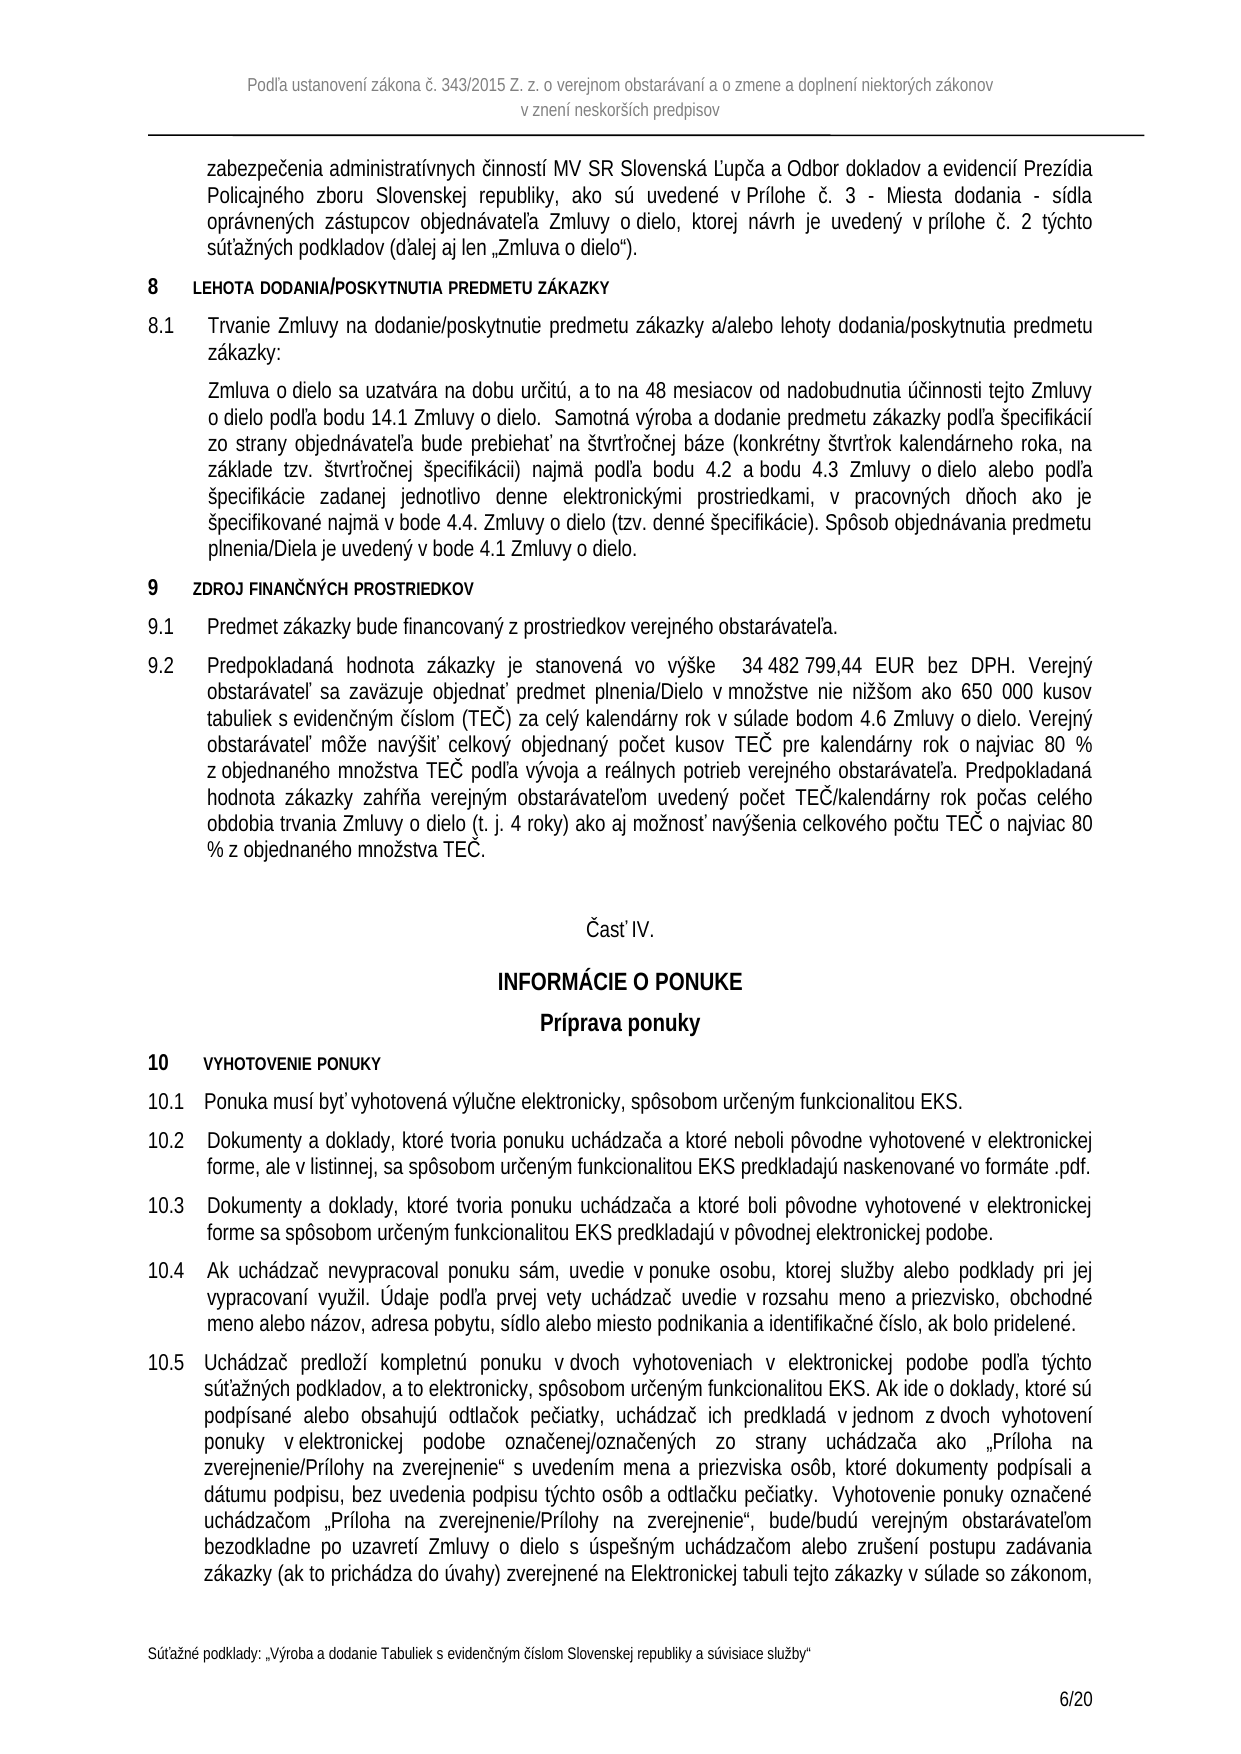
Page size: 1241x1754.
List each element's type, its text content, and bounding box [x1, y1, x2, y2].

list Predpokladaná hodnota zákazky je stanovená vo výške 34 482 799,44 EUR bez DPH. Verejný obstarávateľ sa zaväzuje objednať predmet plnenia/Dielo v množstve nie nižšom ako 650 000 kusov tabuliek s evidenčným číslom (TEČ) za celý kalendárny rok v súlade bodom 4.6 Zmluvy o dielo. Verejný obstarávateľ môže navýšiť celkový objednaný počet kusov TEČ pre kalendárny rok o najviac 80 % z objednaného množstva TEČ podľa vývoja a reálnych potrieb verejného obstarávateľa. Predpokladaná hodnota zákazky zahŕňa verejným obstarávateľom uvedený počet TEČ/kalendárny rok počas celého obdobia trvania Zmluvy o dielo (t. j. 4 roky) ako aj možnosť navýšenia celkového počtu TEČ o najviac 80 % z objednaného množstva TEČ. [148, 652, 1092, 863]
text Časť IV. [148, 916, 1092, 942]
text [207, 155, 1092, 261]
title Dokumenty a doklady, ktoré tvoria ponuku uchádzača a ktoré boli pôvodne vyhotovené v elektronickej forme sa spôsobom určeným funkcionalitou EKS predkladajú v pôvodnej elektronickej podobe. [148, 1192, 1092, 1245]
list Príprava ponuky [148, 1008, 1092, 1037]
list Trvanie Zmluvy na dodanie/poskytnutie predmetu zákazky a/alebo lehoty dodania/poskytnutia predmetu zákazky: [148, 312, 1092, 365]
title Ak uchádzač nevypracoval ponuku sám, uvedie v ponuke osobu, ktorej služby alebo podklady pri jej vypracovaní využil. Údaje podľa prvej vety uchádzač uvedie v rozsahu meno a priezvisko, obchodné meno alebo názov, adresa pobytu, sídlo alebo miesto podnikania a identifikačné číslo, ak bolo pridelené. [148, 1257, 1092, 1336]
list Predmet zákazky bude financovaný z prostriedkov verejného obstarávateľa. [148, 613, 1092, 639]
list zdroj finančných prostriedkov [148, 574, 1092, 601]
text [148, 1349, 1092, 1586]
text Zmluva o dielo sa uzatvára na dobu určitú, a to na 48 mesiacov od nadobudnutia účinnosti tejto Zmluvy o dielo podľa bodu 14.1 Zmluvy o dielo. Samotná výroba a dodanie predmetu zákazky podľa špecifikácií zo strany objednávateľa bude prebiehať na štvrťročnej báze (konkrétny štvrťrok kalendárneho roka, na základe tzv. štvrťročnej špecifikácii) najmä podľa bodu 4.2 a bodu 4.3 Zmluvy o dielo alebo podľa špecifikácie zadanej jednotlivo denne elektronickými prostriedkami, v pracovných dňoch ako je špecifikované najmä v bode 4.4. Zmluvy o dielo (tzv. denné špecifikácie). Spôsob objednávania predmetu plnenia/Diela je uvedený v bode 4.1 Zmluvy o dielo. [208, 377, 1092, 562]
title Dokumenty a doklady, ktoré tvoria ponuku uchádzača a ktoré neboli pôvodne vyhotovené v elektronickej forme, ale v listinnej, sa spôsobom určeným funkcionalitou EKS predkladajú naskenované vo formáte .pdf. [148, 1127, 1092, 1179]
list vyhotovenie ponuky [148, 1049, 1092, 1076]
text INFORMÁCIE O PONUKE [148, 967, 1092, 996]
list lehota dodania/poskytnutia predmetu zákazky [148, 273, 1092, 299]
list Ponuka musí byť vyhotovená výlučne elektronicky, spôsobom určeným funkcionalitou EKS. [148, 1088, 1092, 1114]
